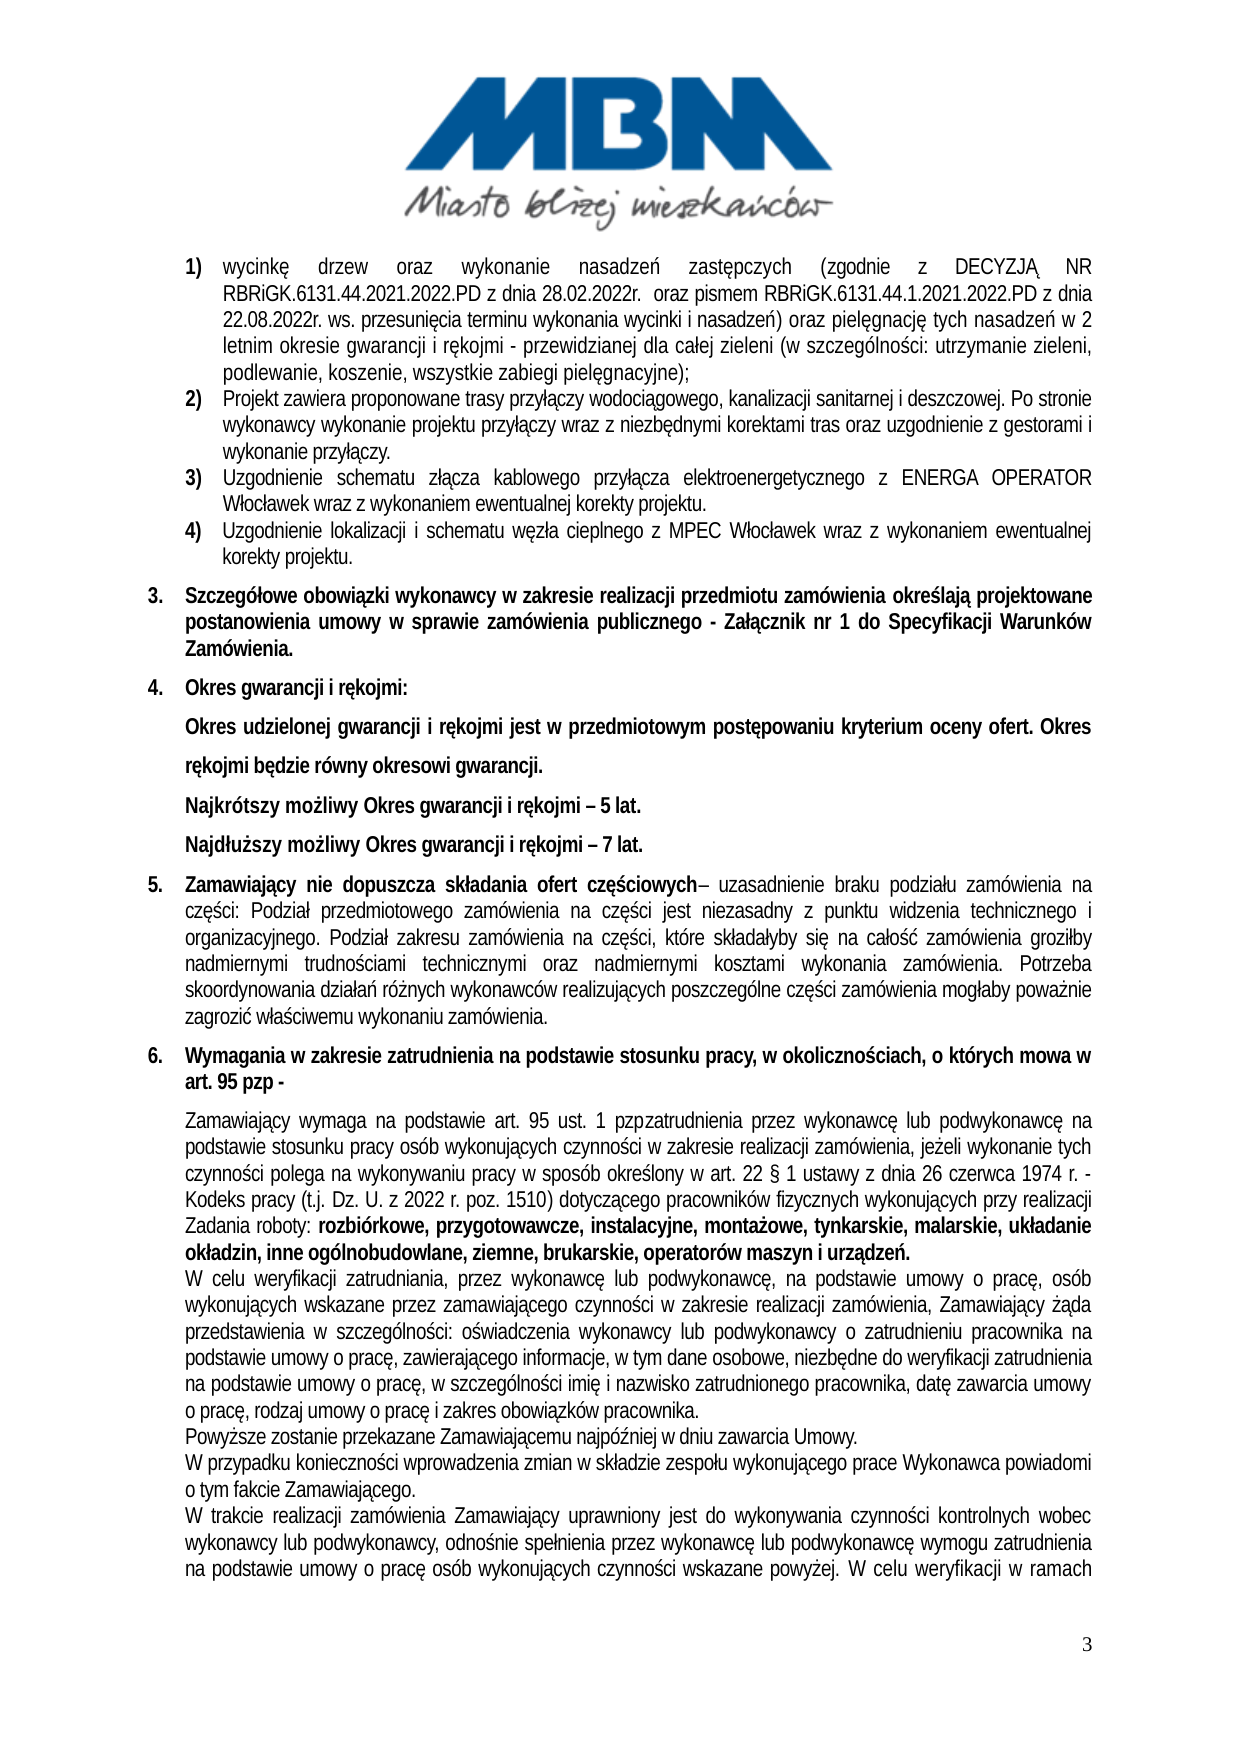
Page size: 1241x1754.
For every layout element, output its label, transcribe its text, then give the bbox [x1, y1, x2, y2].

text Zamawiający wymaga na podstawie art. 95 ust. 1 pzpzatrudnienia przez wykonawcę lub podwykonawcę na podstawie stosunku pracy osób wykonujących czynności w zakresie realizacji zamówienia, jeżeli wykonanie tych czynności polega na wykonywaniu pracy w sposób określony w art. 22 § 1 ustawy z dnia 26 czerwca 1974 r. - Kodeks pracy (t.j. Dz. U. z 2022 r. poz. 1510) dotyczącego pracowników fizycznych wykonujących przy realizacji Zadania roboty: rozbiórkowe, przygotowawcze, instalacyjne, montażowe, tynkarskie, malarskie, układanie okładzin, inne ogólnobudowlane, ziemne, brukarskie, operatorów maszyn i urządzeń. [185, 1107, 1093, 1265]
list Okres gwarancji i rękojmi: [148, 673, 1093, 700]
list Szczegółowe obowiązki wykonawcy w zakresie realizacji przedmiotu zamówienia określają projektowane postanowienia umowy w sprawie zamówienia publicznego - Załącznik nr 1 do Specyfikacji Warunków Zamówienia. [148, 582, 1093, 661]
text Najkrótszy możliwy Okres gwarancji i rękojmi – 5 lat. [185, 792, 1093, 818]
list Uzgodnienie lokalizacji i schematu węzła cieplnego z MPEC Włocławek wraz z wykonaniem ewentualnej korekty projektu. [185, 517, 1093, 569]
list Uzgodnienie schematu złącza kablowego przyłącza elektroenergetycznego z ENERGA OPERATOR Włocławek wraz z wykonaniem ewentualnej korekty projektu. [185, 464, 1093, 517]
text W przypadku konieczności wprowadzenia zmian w składzie zespołu wykonującego prace Wykonawca powiadomi o tym fakcie Zamawiającego. [185, 1449, 1093, 1502]
list Zamawiający nie dopuszcza składania ofert częściowych– uzasadnienie braku podziału zamówienia na części: Podział przedmiotowego zamówienia na części jest niezasadny z punktu widzenia technicznego i organizacyjnego. Podział zakresu zamówienia na części, które składałyby się na całość zamówienia groziłby nadmiernymi trudnościami technicznymi oraz nadmiernymi kosztami wykonania zamówienia. Potrzeba skoordynowania działań różnych wykonawców realizujących poszczególne części zamówienia mogłaby poważnie zagrozić właściwemu wykonaniu zamówienia. [148, 871, 1093, 1029]
list Okres udzielonej gwarancji i rękojmi jest w przedmiotowym postępowaniu kryterium oceny ofert. Okres rękojmi będzie równy okresowi gwarancji. [185, 713, 1093, 779]
text Powyższe zostanie przekazane Zamawiającemu najpóźniej w dniu zawarcia Umowy. [185, 1423, 1093, 1449]
list Projekt zawiera proponowane trasy przyłączy wodociągowego, kanalizacji sanitarnej i deszczowej. Po stronie wykonawcy wykonanie projektu przyłączy wraz z niezbędnymi korektami tras oraz uzgodnienie z gestorami i wykonanie przyłączy. [185, 385, 1093, 464]
text W celu weryfikacji zatrudniania, przez wykonawcę lub podwykonawcę, na podstawie umowy o pracę, osób wykonujących wskazane przez zamawiającego czynności w zakresie realizacji zamówienia, Zamawiający żąda przedstawienia w szczególności: oświadczenia wykonawcy lub podwykonawcy o zatrudnieniu pracownika na podstawie umowy o pracę, zawierającego informacje, w tym dane osobowe, niezbędne do weryfikacji zatrudnienia na podstawie umowy o pracę, w szczególności imię i nazwisko zatrudnionego pracownika, datę zawarcia umowy o pracę, rodzaj umowy o pracę i zakres obowiązków pracownika. [185, 1265, 1093, 1423]
picture [397, 73, 843, 235]
list Wymagania w zakresie zatrudnienia na podstawie stosunku pracy, w okolicznościach, o których mowa w art. 95 pzp - [148, 1042, 1093, 1094]
text Najdłuższy możliwy Okres gwarancji i rękojmi – 7 lat. [185, 831, 1093, 858]
list wycinkę drzew oraz wykonanie nasadzeń zastępczych (zgodnie z DECYZJĄ NR RBRiGK.6131.44.2021.2022.PD z dnia 28.02.2022r. oraz pismem RBRiGK.6131.44.1.2021.2022.PD z dnia 22.08.2022r. ws. przesunięcia terminu wykonania wycinki i nasadzeń) oraz pielęgnację tych nasadzeń w 2 letnim okresie gwarancji i rękojmi - przewidzianej dla całej zieleni (w szczególności: utrzymanie zieleni, podlewanie, koszenie, wszystkie zabiegi pielęgnacyjne); [185, 253, 1093, 385]
